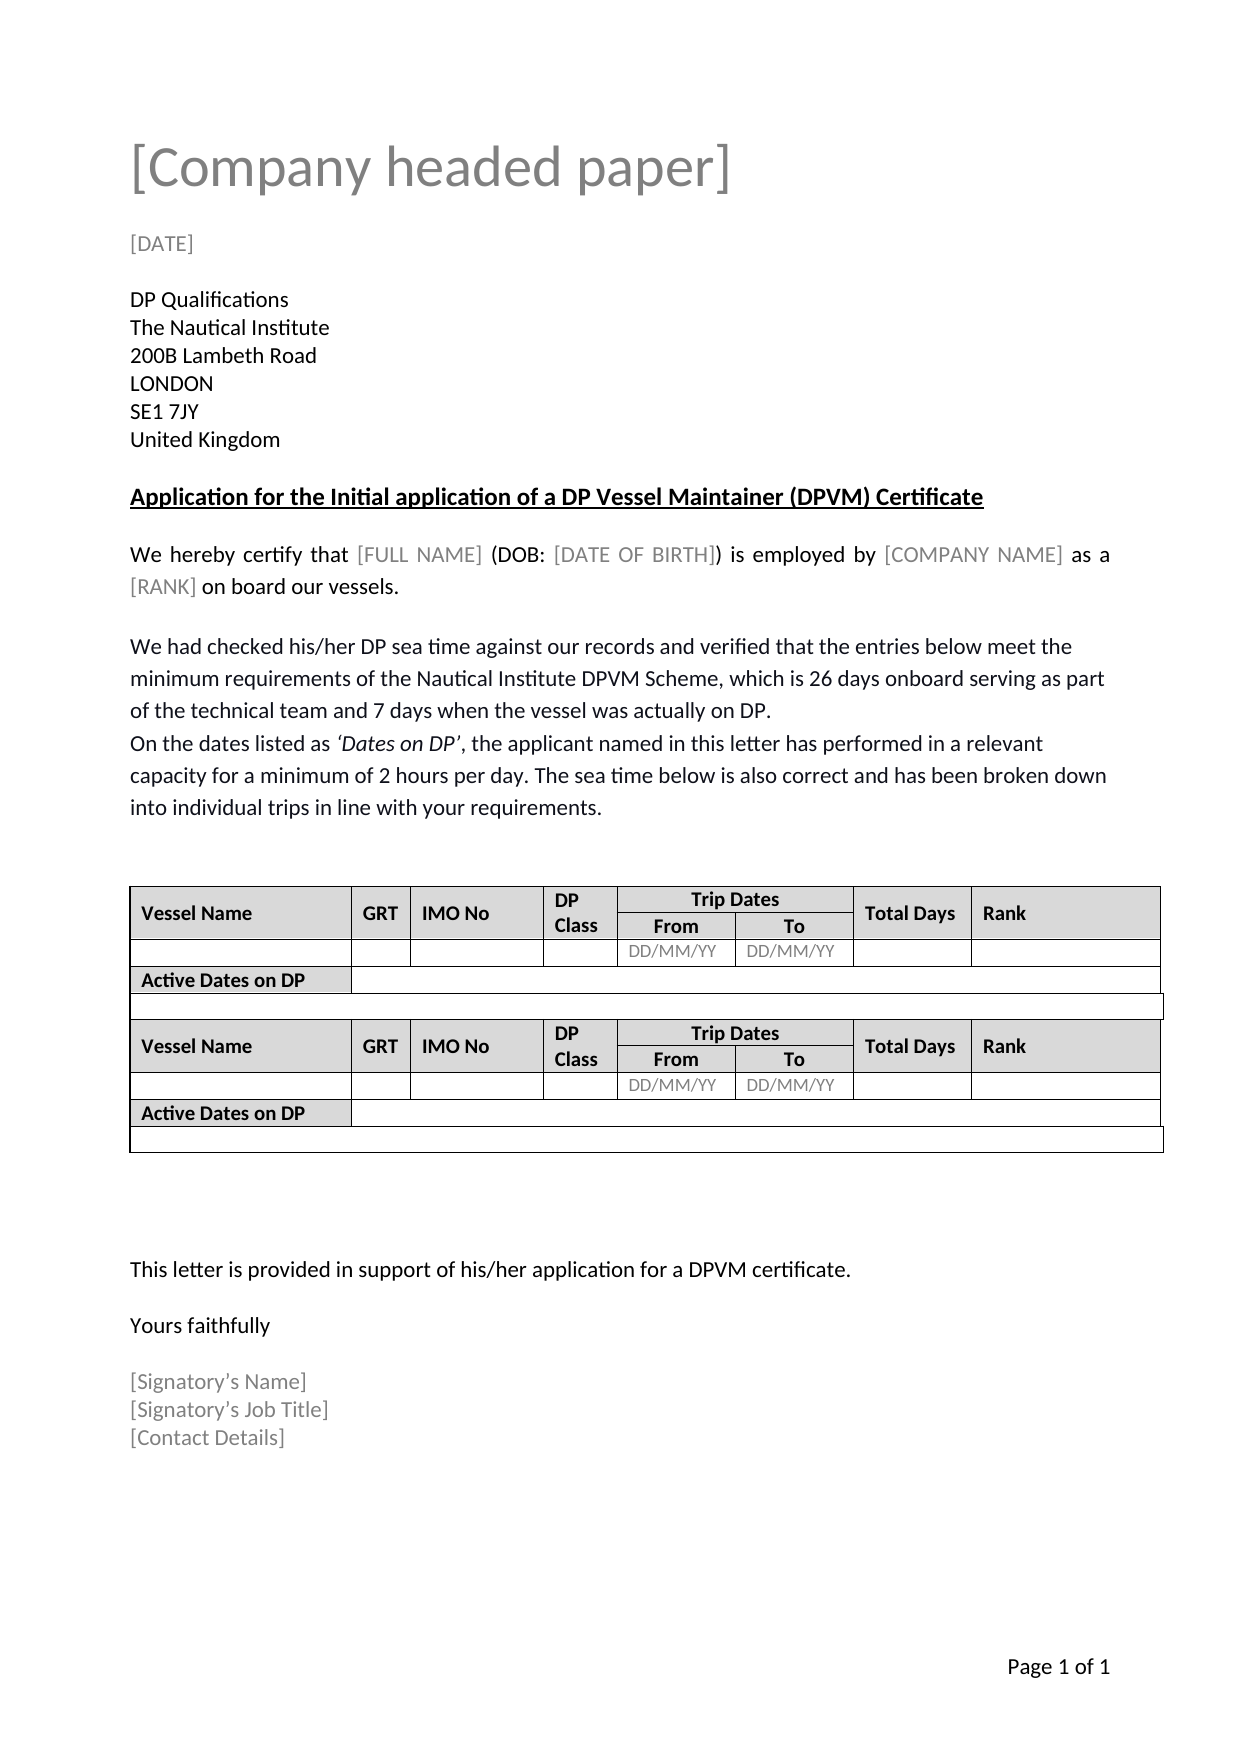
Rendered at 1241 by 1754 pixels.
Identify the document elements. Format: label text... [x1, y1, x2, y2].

table_cell GRT [352, 1020, 410, 1072]
text Application for the Initial application of a DP Vessel Maintainer (DPVM) Certificate [130, 481, 1110, 512]
table_cell [854, 1073, 971, 1099]
table_cell [352, 1100, 1160, 1126]
table_cell DD/MM/YY [618, 940, 735, 966]
table_cell DD/MM/YY [736, 940, 853, 966]
text [Contact Details] [130, 1423, 1110, 1451]
table_cell IMO No [411, 1020, 543, 1072]
text We hereby certify that [FULL NAME] (DOB: [DATE OF BIRTH]) is employed by [COMPANY NAME] as a [RANK] on board our vessels. [130, 540, 1110, 600]
text 200B Lambeth Road [130, 341, 1110, 369]
text The Nautical Institute [130, 313, 1110, 341]
text DP Qualifications [130, 285, 1110, 313]
table_cell [131, 940, 351, 966]
table_cell Active Dates on DP [131, 1100, 351, 1126]
table_cell [131, 994, 1163, 1019]
table_header Vessel Name [131, 887, 351, 938]
text United Kingdom [130, 425, 1110, 453]
table_cell Vessel Name [131, 1020, 351, 1072]
table_cell [972, 1073, 1160, 1099]
table_cell From [618, 913, 735, 938]
table_cell [411, 1073, 543, 1099]
table_cell To [736, 1046, 853, 1072]
text [Signatory’s Job Title] [130, 1395, 1110, 1423]
text We had checked his/her DP sea time against our records and verified that the entries below meet the minimum requirements of the Nautical Institute DPVM Scheme, which is 26 days onboard serving as part of the technical team and 7 days when the vessel was actually on DP. [130, 632, 1110, 725]
table_cell Rank [972, 1020, 1160, 1072]
table_cell [854, 940, 971, 966]
table_cell [131, 1073, 351, 1099]
table_header Total Days [854, 887, 971, 938]
table_cell Trip Dates [618, 1020, 853, 1045]
table_cell From [618, 1046, 735, 1072]
text SE1 7JY [130, 397, 1110, 425]
table_cell [544, 940, 617, 966]
table_cell Total Days [854, 1020, 971, 1072]
table_cell [131, 1127, 1163, 1152]
text [DATE] [130, 229, 1110, 257]
table_header Trip Dates [618, 887, 853, 912]
table_header Rank [972, 887, 1160, 938]
table_cell [352, 967, 1160, 992]
text Yours faithfully [130, 1311, 1110, 1339]
table_cell [544, 1073, 617, 1099]
table_cell [411, 940, 543, 966]
table_cell [352, 940, 410, 966]
table_header GRT [352, 887, 410, 938]
text LONDON [130, 369, 1110, 397]
table_cell DP Class [544, 1020, 617, 1072]
text [Company headed paper] [130, 130, 1110, 201]
table_cell [972, 940, 1160, 966]
table_header IMO No [411, 887, 543, 938]
table_cell DD/MM/YY [736, 1073, 853, 1099]
table_cell [352, 1073, 410, 1099]
text This letter is provided in support of his/her application for a DPVM certificate. [130, 1255, 1110, 1283]
table_cell DD/MM/YY [618, 1073, 735, 1099]
table_header DP Class [544, 887, 617, 938]
table_cell To [736, 913, 853, 938]
text On the dates listed as ‘Dates on DP’, the applicant named in this letter has performed in a relevant capacity for a minimum of 2 hours per day. The sea time below is also correct and has been broken down into individual trips in line with your requirements. [130, 729, 1110, 821]
text [Signatory’s Name] [130, 1367, 1110, 1395]
table_cell Active Dates on DP [131, 967, 351, 992]
